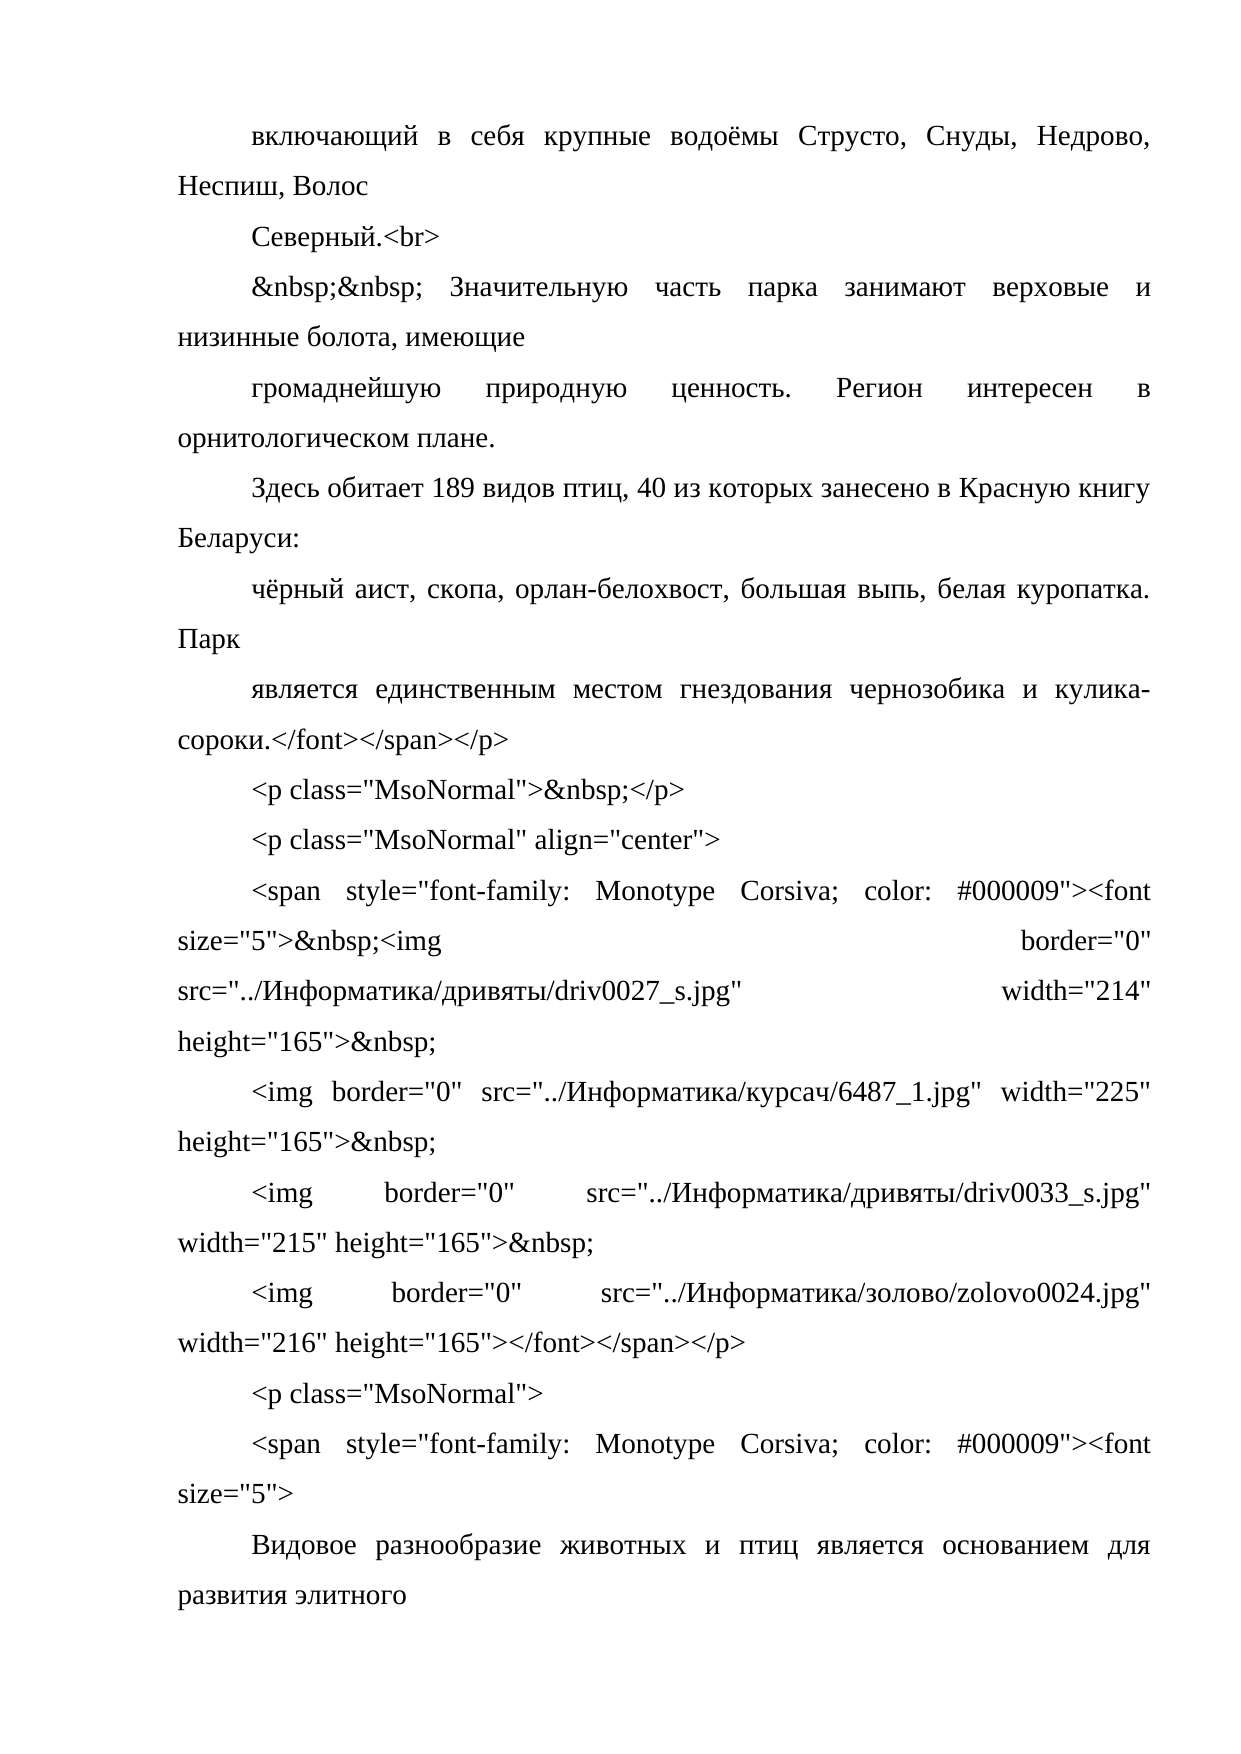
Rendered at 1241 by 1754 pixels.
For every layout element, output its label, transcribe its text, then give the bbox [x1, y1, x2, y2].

text <img border="0" src="../Информатика/курсач/6487_1.jpg" width="225" height="165">&nbsp; [177, 1074, 1152, 1158]
text <img border="0" src="../Информатика/золово/zolovo0024.jpg" width="216" height="165"></font></span></p> [177, 1275, 1152, 1359]
text <p class="MsoNormal">&nbsp;</p> [177, 772, 1152, 806]
text Видовое разнообразие животных и птиц является основанием для развития элитного [177, 1527, 1152, 1611]
text <span style="font-family: Monotype Corsiva; color: #000009"><font size="5"> [177, 1426, 1152, 1510]
text <p class="MsoNormal" align="center"> [177, 822, 1152, 856]
text является единственным местом гнездования чернозобика и кулика-сороки.</font></span></p> [177, 672, 1152, 755]
text чёрный аист, скопа, орлан-белохвост, большая выпь, белая куропатка. Парк [177, 571, 1152, 655]
text <span style="font-family: Monotype Corsiva; color: #000009"><font size="5">&nbsp;<img border="0" src="../Информатика/дривяты/driv0027_s.jpg" width="214" height="165">&nbsp; [177, 873, 1152, 1057]
text Северный.<br> [177, 219, 1152, 252]
text громаднейшую природную ценность. Регион интересен в орнитологическом плане. [177, 370, 1152, 453]
text <p class="MsoNormal"> [177, 1376, 1152, 1409]
text включающий в себя крупные водоёмы Струсто, Снуды, Недрово, Неспиш, Волос [177, 118, 1152, 202]
text <img border="0" src="../Информатика/дривяты/driv0033_s.jpg" width="215" height="165">&nbsp; [177, 1175, 1152, 1258]
text Здесь обитает 189 видов птиц, 40 из которых занесено в Красную книгу Беларуси: [177, 470, 1152, 554]
text &nbsp;&nbsp; Значительную часть парка занимают верховые и низинные болота, имеющие [177, 269, 1152, 353]
